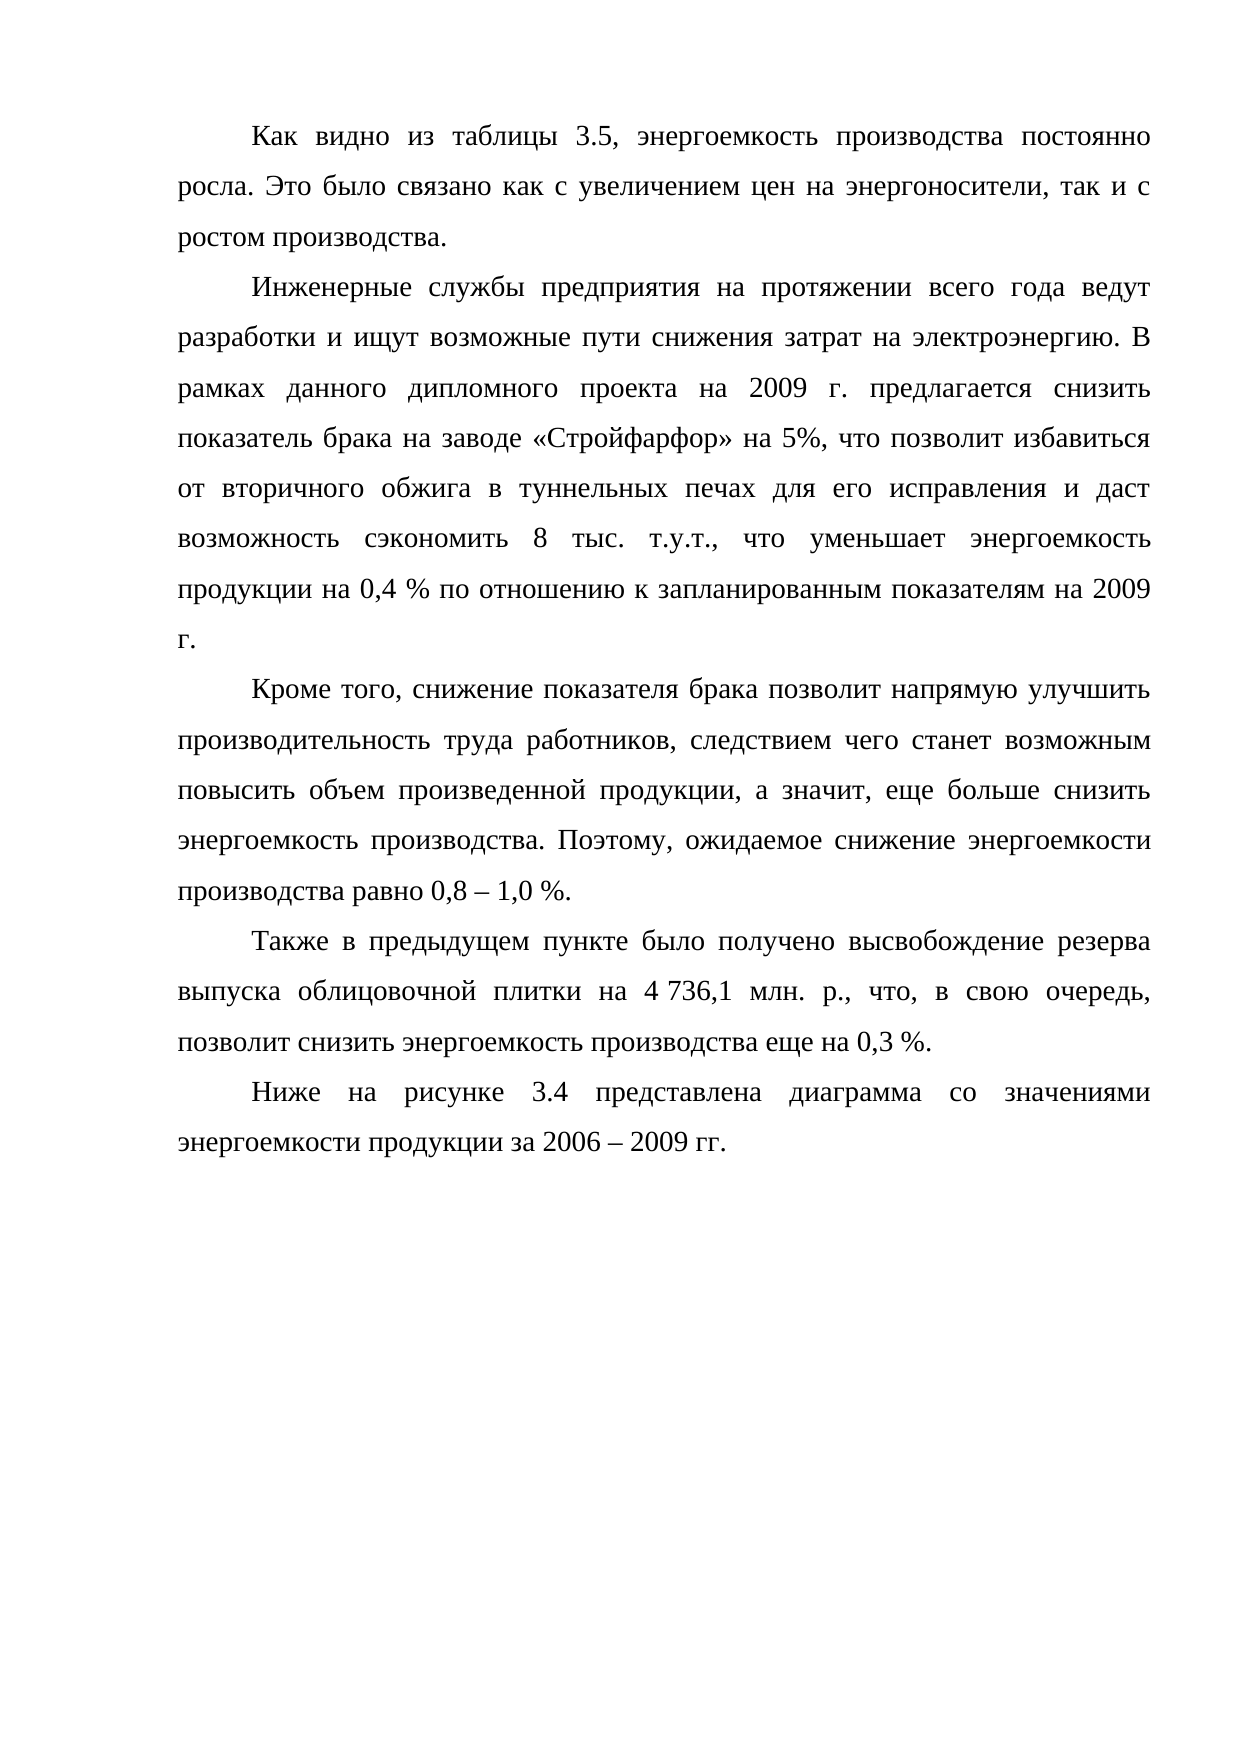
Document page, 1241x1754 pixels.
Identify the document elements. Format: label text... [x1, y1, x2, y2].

text Кроме того, снижение показателя брака позволит напрямую улучшить производительность труда работников, следствием чего станет возможным повысить объем произведенной продукции, а значит, еще больше снизить энергоемкость производства. Поэтому, ожидаемое снижение энергоемкости производства равно 0,8 – 1,0 %. [177, 672, 1152, 906]
text Инженерные службы предприятия на протяжении всего года ведут разработки и ищут возможные пути снижения затрат на электроэнергию. В рамках данного дипломного проекта на 2009 г. предлагается снизить показатель брака на заводе «Стройфарфор» на 5%, что позволит избавиться от вторичного обжига в туннельных печах для его исправления и даст возможность сэкономить 8 тыс. т.у.т., что уменьшает энергоемкость продукции на 0,4 % по отношению к запланированным показателям на 2009 г. [177, 269, 1152, 655]
text Также в предыдущем пункте было получено высвобождение резерва выпуска облицовочной плитки на 4 736,1 млн. р., что, в свою очередь, позволит снизить энергоемкость производства еще на 0,3 %. [177, 923, 1152, 1057]
text Ниже на рисунке 3.4 представлена диаграмма со значениями энергоемкости продукции за 2006 – 2009 гг. [177, 1074, 1152, 1158]
text Как видно из таблицы 3.5, энергоемкость производства постоянно росла. Это было связано как с увеличением цен на энергоносители, так и с ростом производства. [177, 118, 1152, 252]
